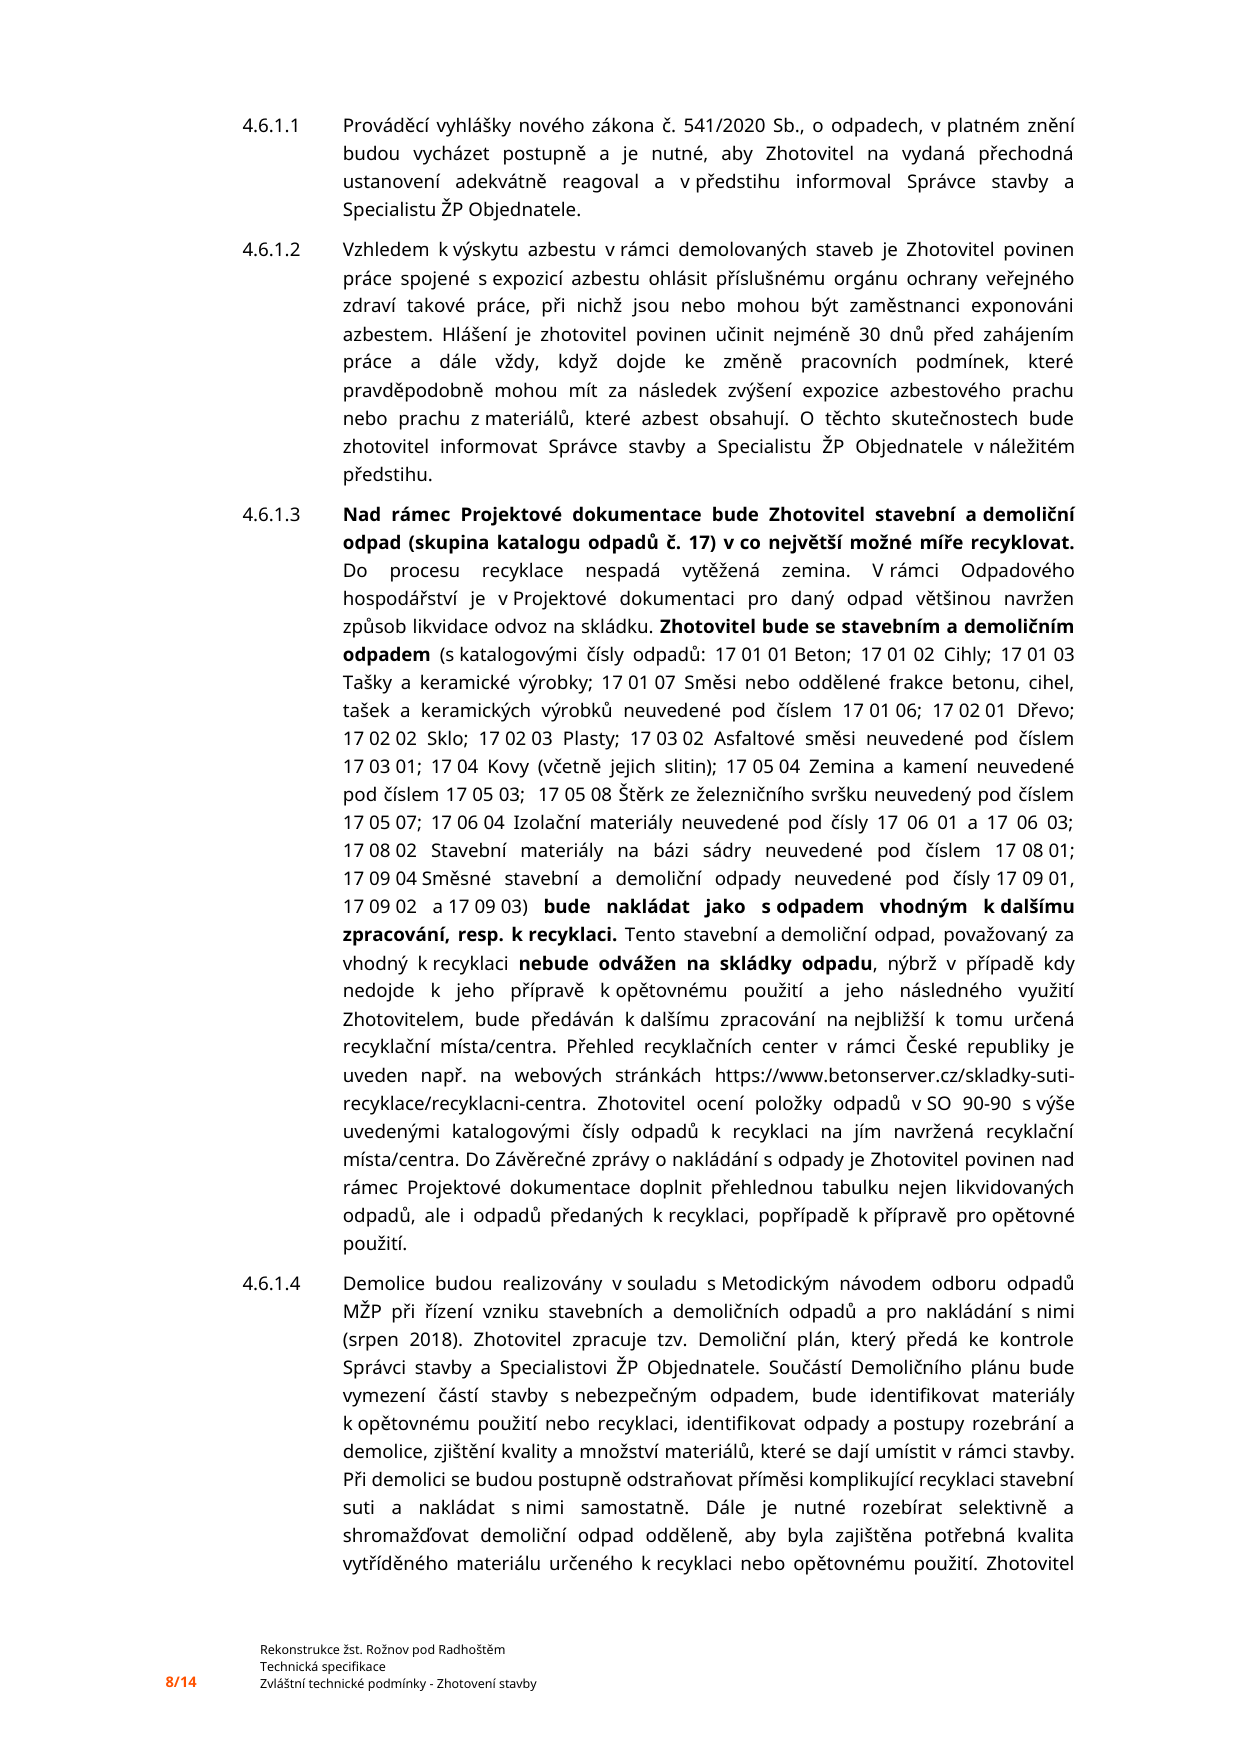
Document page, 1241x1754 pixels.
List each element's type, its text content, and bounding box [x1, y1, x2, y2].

text Prováděcí vyhlášky nového zákona č. 541/2020 Sb., o odpadech, v platném znění budou vycházet postupně a je nutné, aby Zhotovitel na vydaná přechodná ustanovení adekvátně reagoval a v předstihu informoval Správce stavby a Specialistu ŽP Objednatele. [242, 112, 1075, 222]
text Nad rámec Projektové dokumentace bude Zhotovitel stavební a demoliční odpad (skupina katalogu odpadů č. 17) v co největší možné míře recyklovat. Do procesu recyklace nespadá vytěžená zemina. V rámci Odpadového hospodářství je v Projektové dokumentaci pro daný odpad většinou navržen způsob likvidace odvoz na skládku. Zhotovitel bude se stavebním a demoličním odpadem (s katalogovými čísly odpadů: 17 01 01 Beton; 17 01 02 Cihly; 17 01 03 Tašky a keramické výrobky; 17 01 07 Směsi nebo oddělené frakce betonu, cihel, tašek a keramických výrobků neuvedené pod číslem 17 01 06; 17 02 01 Dřevo; 17 02 02 Sklo; 17 02 03 Plasty; 17 03 02 Asfaltové směsi neuvedené pod číslem 17 03 01; 17 04 Kovy (včetně jejich slitin); 17 05 04 Zemina a kamení neuvedené pod číslem 17 05 03; 17 05 08 Štěrk ze železničního svršku neuvedený pod číslem 17 05 07; 17 06 04 Izolační materiály neuvedené pod čísly 17 06 01 a 17 06 03; 17 08 02 Stavební materiály na bázi sádry neuvedené pod číslem 17 08 01; 17 09 04 Směsné stavební a demoliční odpady neuvedené pod čísly 17 09 01, 17 09 02 a 17 09 03) bude nakládat jako s odpadem vhodným k dalšímu zpracování, resp. k recyklaci. Tento stavební a demoliční odpad, považovaný za vhodný k recyklaci nebude odvážen na skládky odpadu, nýbrž v případě kdy nedojde k jeho přípravě k opětovnému použití a jeho následného využití Zhotovitelem, bude předáván k dalšímu zpracování na nejbližší k tomu určená recyklační místa/centra. Přehled recyklačních center v rámci České republiky je uveden např. na webových stránkách https://www.betonserver.cz/skladky-suti-recyklace/recyklacni-centra. Zhotovitel ocení položky odpadů v SO 90-90 s výše uvedenými katalogovými čísly odpadů k recyklaci na jím navržená recyklační místa/centra. Do Závěrečné zprávy o nakládání s odpady je Zhotovitel povinen nad rámec Projektové dokumentace doplnit přehlednou tabulku nejen likvidovaných odpadů, ale i odpadů předaných k recyklaci, popřípadě k přípravě pro opětovné použití. [242, 501, 1075, 1256]
text Vzhledem k výskytu azbestu v rámci demolovaných staveb je Zhotovitel povinen práce spojené s expozicí azbestu ohlásit příslušnému orgánu ochrany veřejného zdraví takové práce, při nichž jsou nebo mohou být zaměstnanci exponováni azbestem. Hlášení je zhotovitel povinen učinit nejméně 30 dnů před zahájením práce a dále vždy, když dojde ke změně pracovních podmínek, které pravděpodobně mohou mít za následek zvýšení expozice azbestového prachu nebo prachu z materiálů, které azbest obsahují. O těchto skutečnostech bude zhotovitel informovat Správce stavby a Specialistu ŽP Objednatele v náležitém předstihu. [242, 237, 1075, 486]
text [242, 1271, 1075, 1576]
